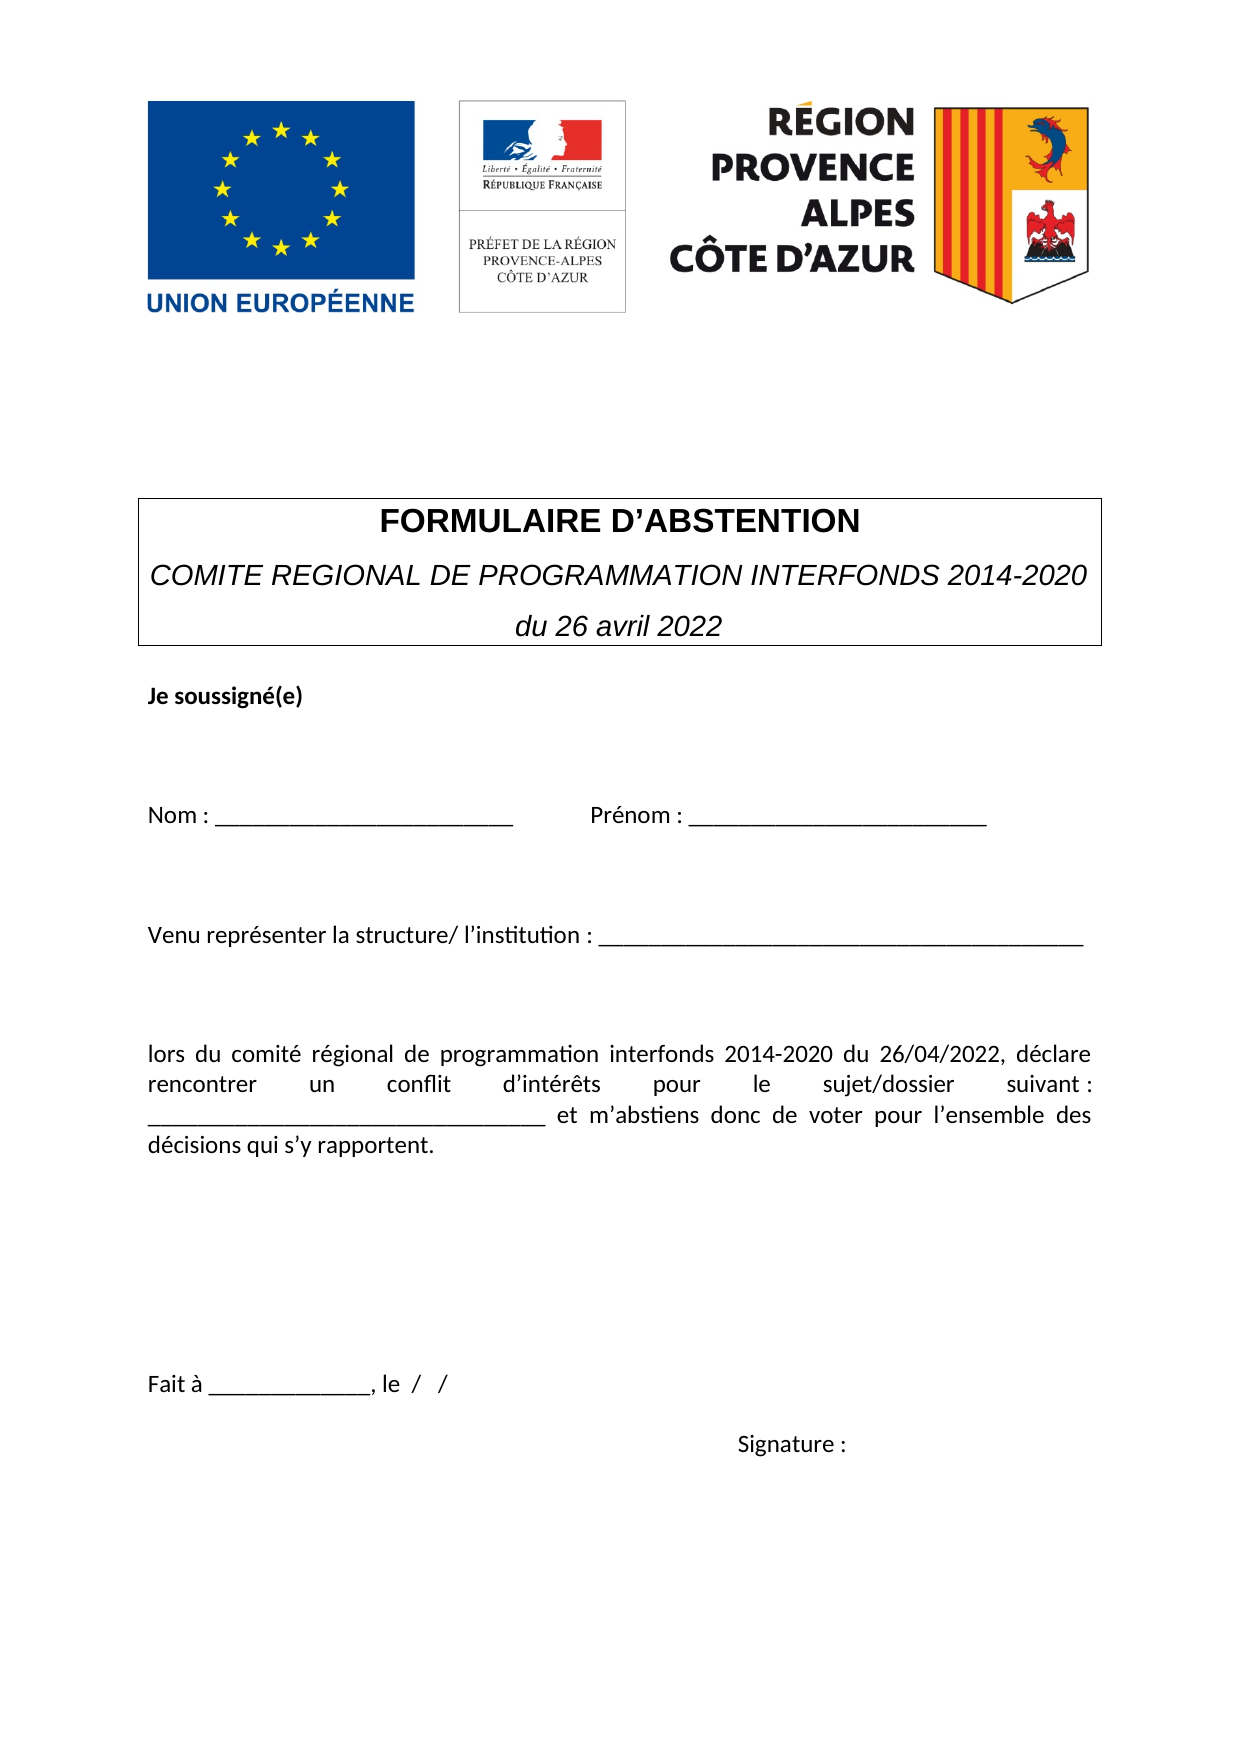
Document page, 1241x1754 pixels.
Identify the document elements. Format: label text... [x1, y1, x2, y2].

text Signature : [664, 1428, 1093, 1459]
text Nom : ________________________ Prénom : ________________________ [148, 799, 1093, 830]
text du 26 avril 2022 [139, 606, 1101, 645]
text Je soussigné(e) [148, 680, 1093, 711]
text lors du comité régional de programmation interfonds 2014-2020 du 26/04/2022, déclare rencontrer un conflit d’intérêts pour le sujet/dossier suivant : ________________________________ et m’abstiens donc de voter pour l’ensemble des décisions qui s’y rapportent. [148, 1038, 1093, 1160]
text Fait à _____________, le / / [148, 1368, 1093, 1399]
picture [147, 88, 1093, 313]
text Venu représenter la structure/ l’institution : _______________________________________ [148, 919, 1093, 949]
text COMITE REGIONAL DE PROGRAMMATION INTERFONDS 2014-2020 [139, 555, 1101, 592]
text FORMULAIRE D’ABSTENTION [139, 499, 1101, 540]
